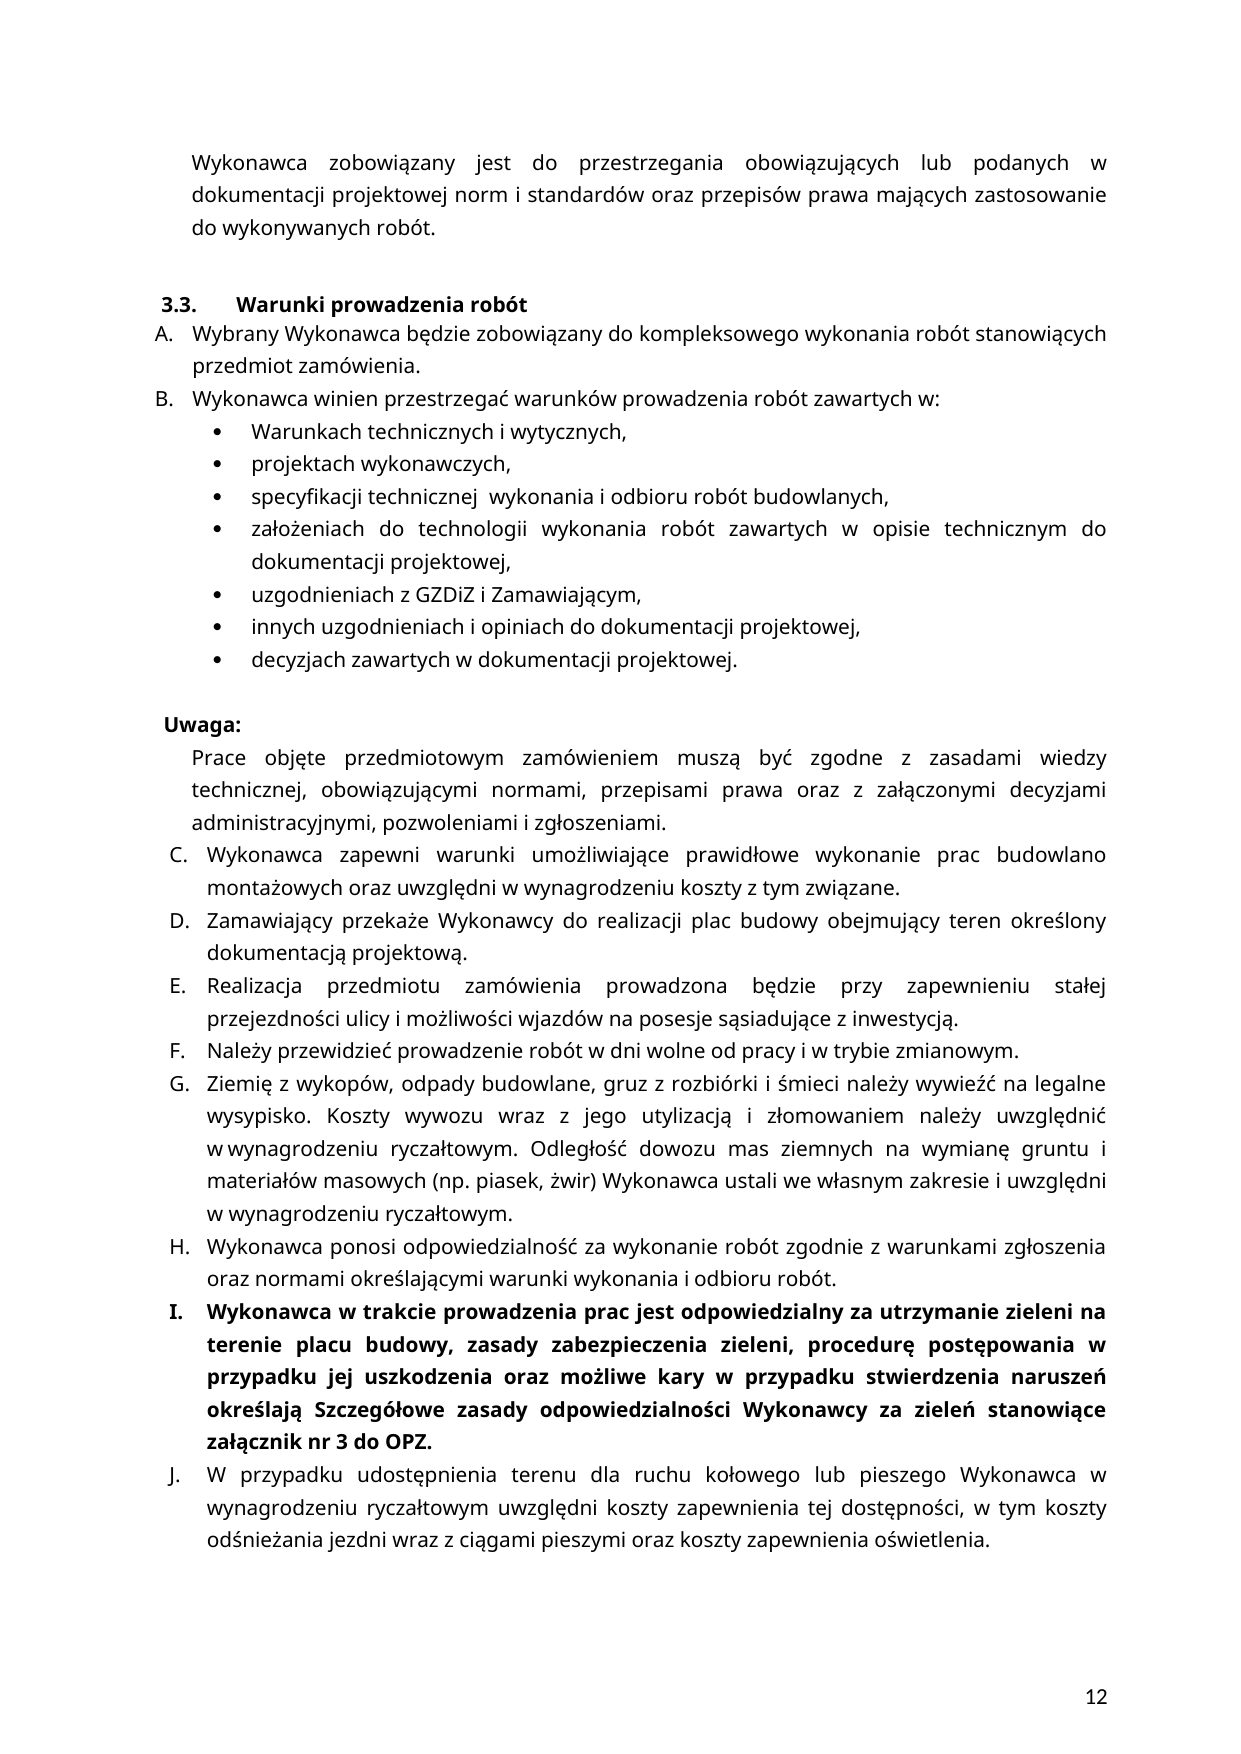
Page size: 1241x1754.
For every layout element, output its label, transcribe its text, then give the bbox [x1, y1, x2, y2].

list Ziemię z wykopów, odpady budowlane, gruz z rozbiórki i śmieci należy wywieźć na legalne wysypisko. Koszty wywozu wraz z jego utylizacją i złomowaniem należy uwzględnić w wynagrodzeniu ryczałtowym. Odległość dowozu mas ziemnych na wymianę gruntu i materiałów masowych (np. piasek, żwir) Wykonawca ustali we własnym zakresie i uwzględni w wynagrodzeniu ryczałtowym. [169, 1069, 1107, 1228]
list Warunkach technicznych i wytycznych, [213, 417, 1107, 445]
list innych uzgodnieniach i opiniach do dokumentacji projektowej, [213, 612, 1107, 641]
list Zamawiający przekaże Wykonawcy do realizacji plac budowy obejmujący teren określony dokumentacją projektową. [169, 906, 1107, 967]
list Wykonawca zapewni warunki umożliwiające prawidłowe wykonanie prac budowlano montażowych oraz uwzględni w wynagrodzeniu koszty z tym związane. [169, 841, 1107, 902]
list Realizacja przedmiotu zamówienia prowadzona będzie przy zapewnieniu stałej przejezdności ulicy i możliwości wjazdów na posesje sąsiadujące z inwestycją. [169, 971, 1107, 1032]
list decyzjach zawartych w dokumentacji projektowej. [213, 645, 1107, 673]
text Wykonawca zobowiązany jest do przestrzegania obowiązujących lub podanych w dokumentacji projektowej norm i standardów oraz przepisów prawa mających zastosowanie do wykonywanych robót. [191, 148, 1107, 241]
subtitle Warunki prowadzenia robót [161, 291, 1107, 319]
list Wykonawca winien przestrzegać warunków prowadzenia robót zawartych w: [154, 384, 1107, 413]
text Prace objęte przedmiotowym zamówieniem muszą być zgodne z zasadami wiedzy technicznej, obowiązującymi normami, przepisami prawa oraz z załączonymi decyzjami administracyjnymi, pozwoleniami i zgłoszeniami. [191, 743, 1107, 836]
list W przypadku udostępnienia terenu dla ruchu kołowego lub pieszego Wykonawca w wynagrodzeniu ryczałtowym uwzględni koszty zapewnienia tej dostępności, w tym koszty odśnieżania jezdni wraz z ciągami pieszymi oraz koszty zapewnienia oświetlenia. [169, 1460, 1107, 1554]
list uzgodnieniach z GZDiZ i Zamawiającym, [213, 580, 1107, 608]
list projektach wykonawczych, [213, 449, 1107, 478]
list Wykonawca w trakcie prowadzenia prac jest odpowiedzialny za utrzymanie zieleni na terenie placu budowy, zasady zabezpieczenia zieleni, procedurę postępowania w przypadku jej uszkodzenia oraz możliwe kary w przypadku stwierdzenia naruszeń określają Szczegółowe zasady odpowiedzialności Wykonawcy za zieleń stanowiące załącznik nr 3 do OPZ. [169, 1297, 1107, 1456]
list założeniach do technologii wykonania robót zawartych w opisie technicznym do dokumentacji projektowej, [213, 514, 1107, 576]
list specyfikacji technicznej wykonania i odbioru robót budowlanych, [213, 482, 1107, 510]
list Wybrany Wykonawca będzie zobowiązany do kompleksowego wykonania robót stanowiących przedmiot zamówienia. [154, 319, 1107, 380]
text Uwaga: [163, 710, 1107, 739]
list Należy przewidzieć prowadzenie robót w dni wolne od pracy i w trybie zmianowym. [169, 1036, 1107, 1065]
list Wykonawca ponosi odpowiedzialność za wykonanie robót zgodnie z warunkami zgłoszenia oraz normami określającymi warunki wykonania i odbioru robót. [169, 1232, 1107, 1293]
